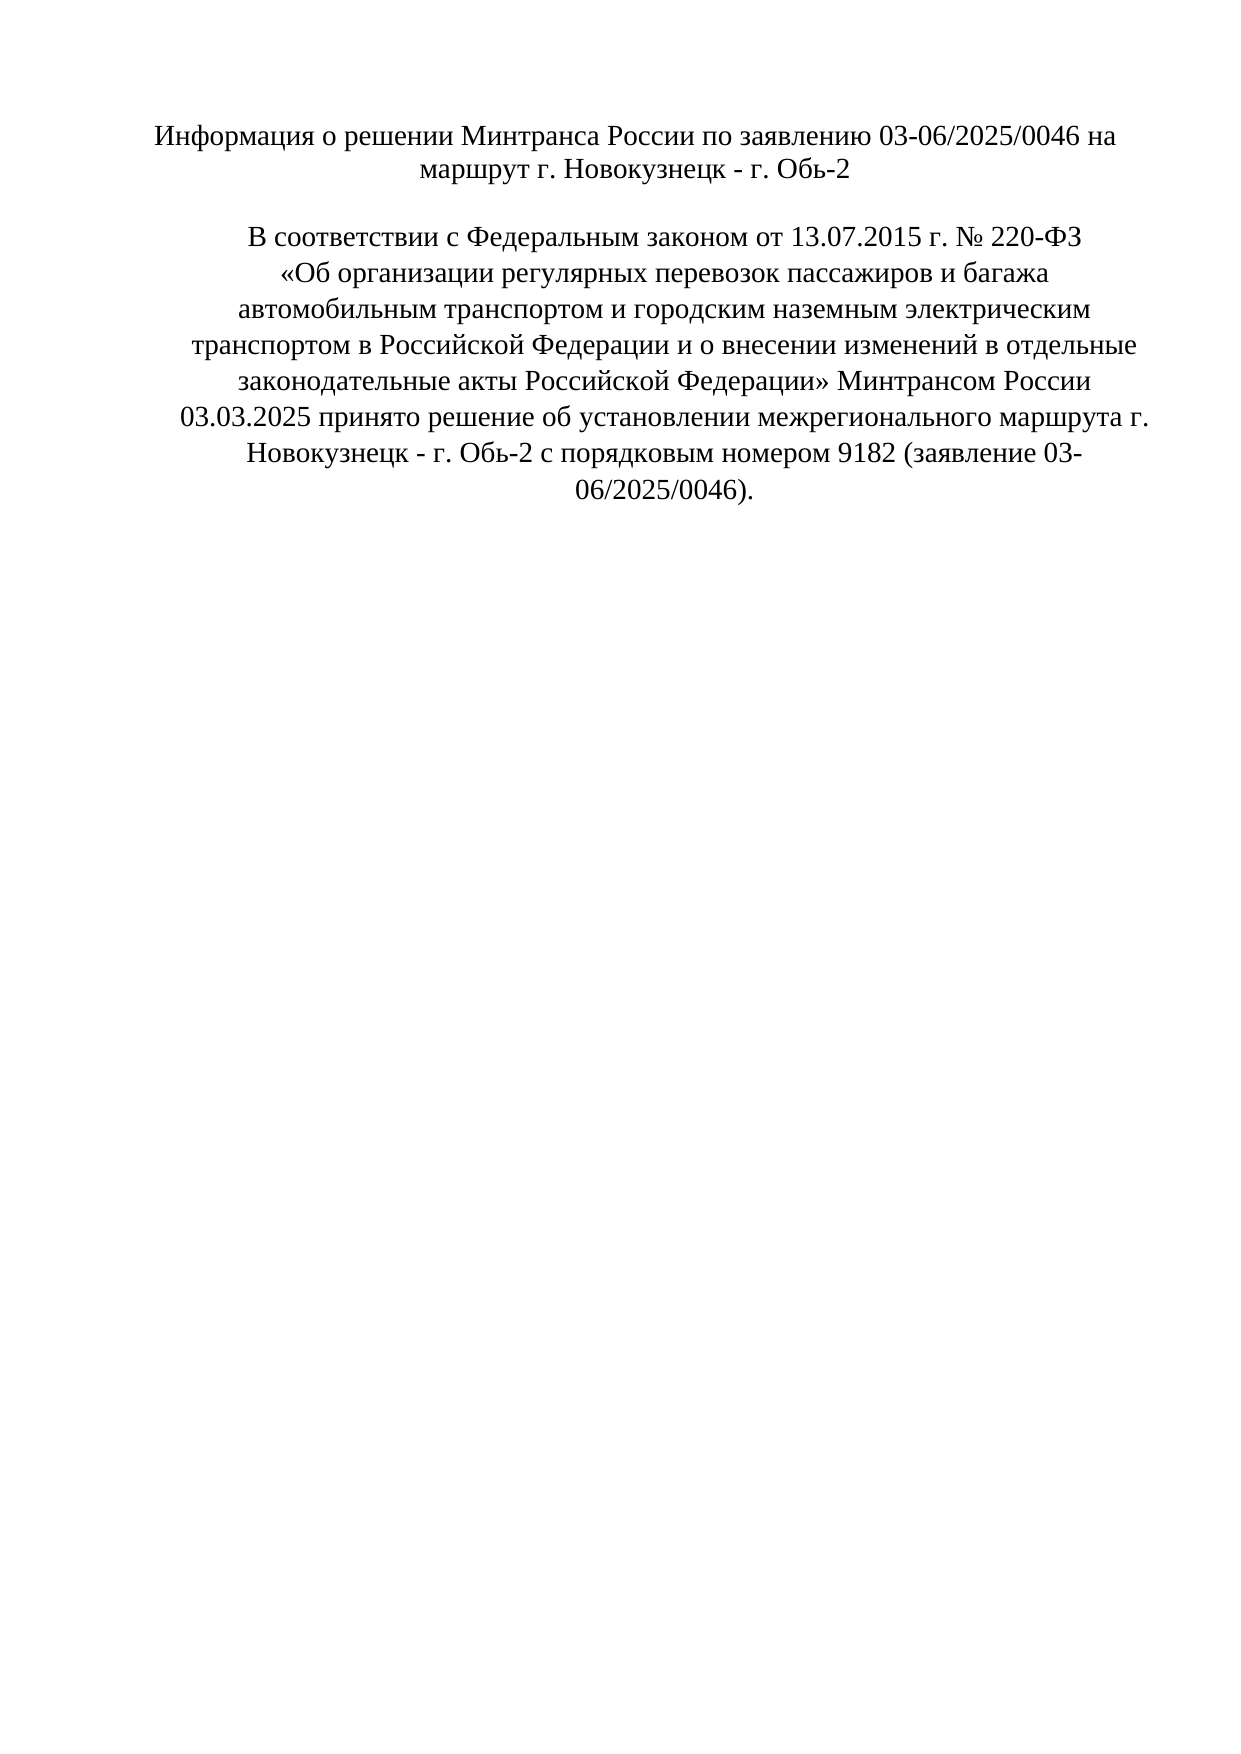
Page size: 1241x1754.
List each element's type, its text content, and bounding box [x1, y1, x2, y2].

text Информация о решении Минтранса России по заявлению 03-06/2025/0046 на маршрут г. Новокузнецк - г. Обь-2 [118, 118, 1152, 185]
text В соответствии с Федеральным законом от 13.07.2015 г. № 220-ФЗ «Об организации регулярных перевозок пассажиров и багажа автомобильным транспортом и городским наземным электрическим транспортом в Российской Федерации и о внесении изменений в отдельные законодательные акты Российской Федерации» Минтрансом России 03.03.2025 принято решение об установлении межрегионального маршрута г. Новокузнецк - г. Обь-2 с порядковым номером 9182 (заявление 03-06/2025/0046). [177, 219, 1152, 505]
